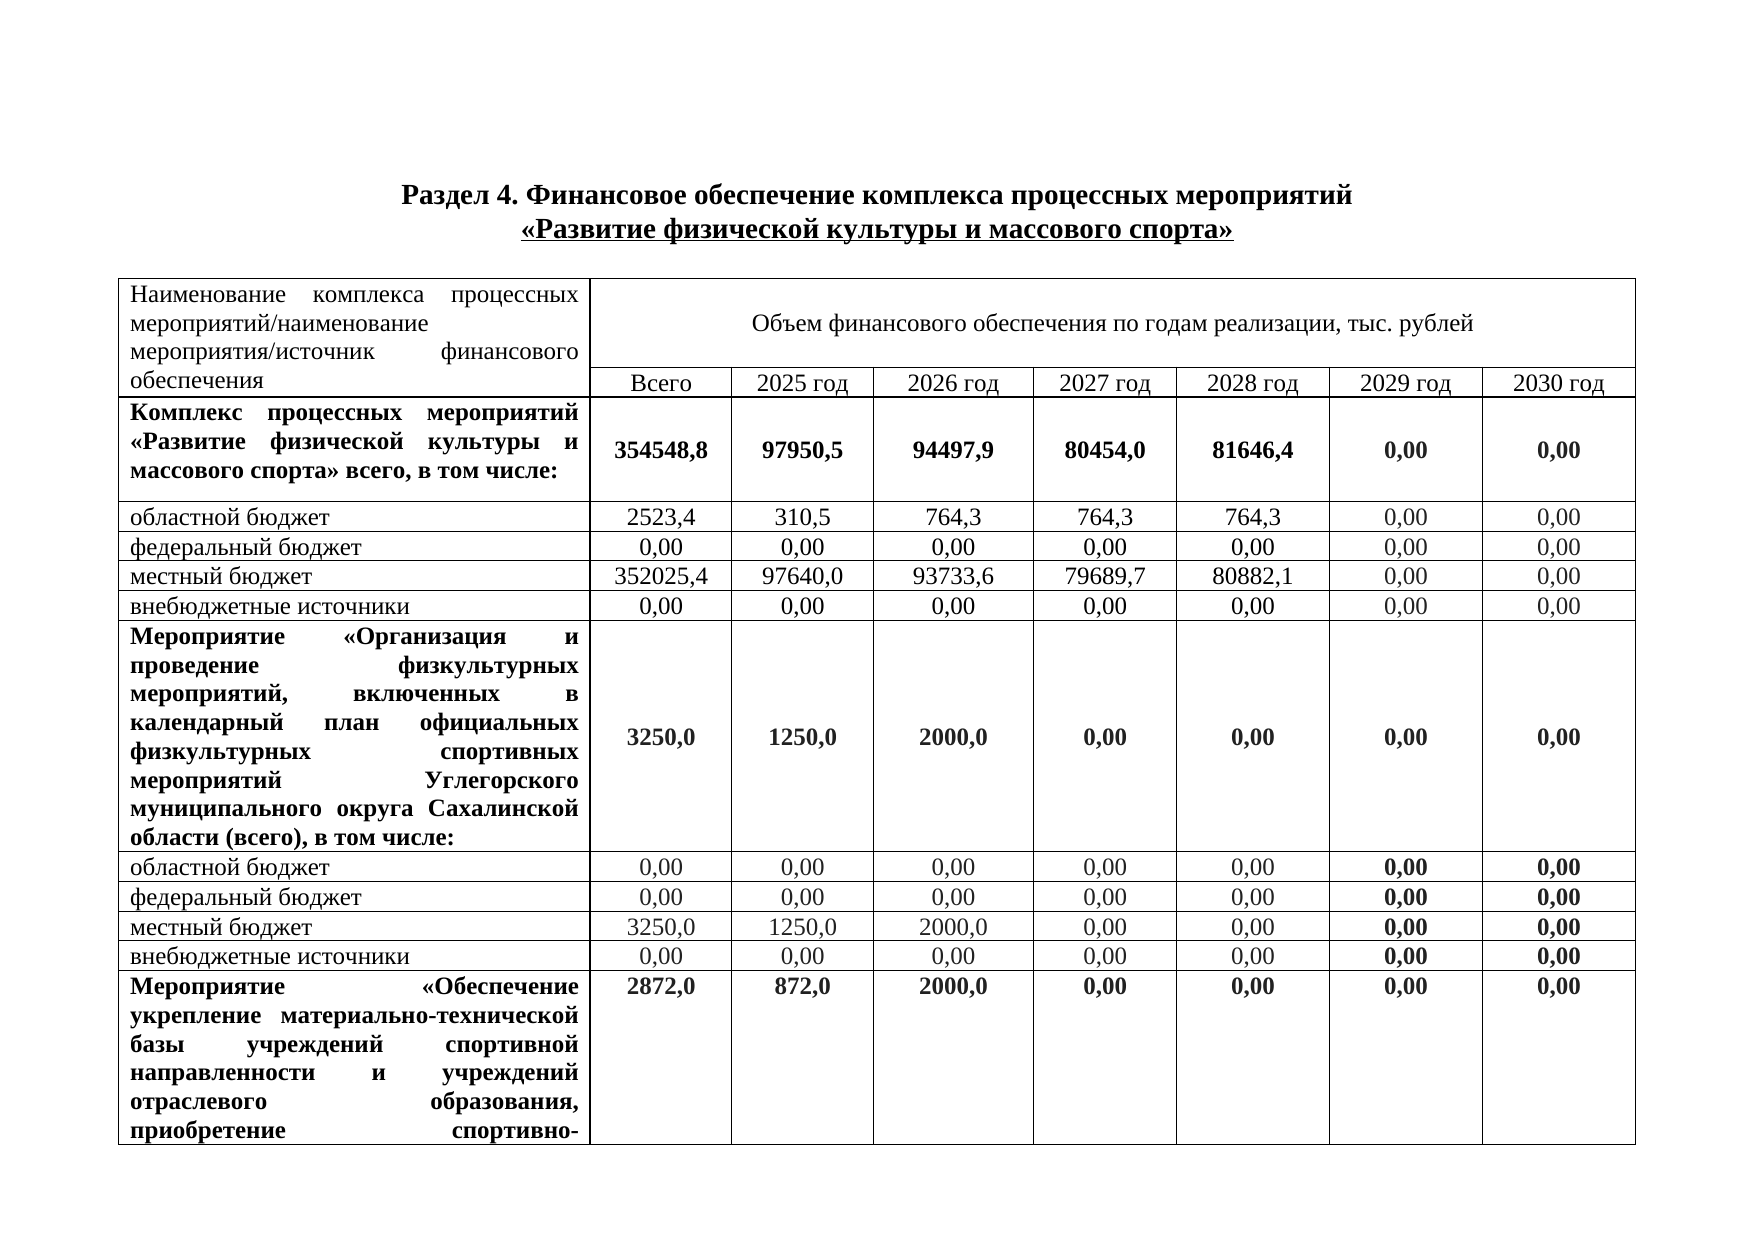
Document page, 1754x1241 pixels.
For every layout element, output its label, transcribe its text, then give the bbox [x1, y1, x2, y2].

table_cell местный бюджет [119, 561, 589, 590]
table_cell 0,00 [1483, 591, 1635, 620]
table_cell 0,00 [591, 882, 731, 911]
table_cell 0,00 [1330, 912, 1482, 940]
table_cell 0,00 [1330, 971, 1482, 1144]
table_cell 0,00 [1483, 941, 1635, 970]
table_cell 0,00 [1177, 621, 1329, 851]
table_cell 0,00 [1034, 941, 1176, 970]
table_cell 0,00 [732, 882, 873, 911]
table_cell 764,3 [874, 502, 1033, 531]
table_cell 310,5 [732, 502, 873, 531]
table_cell 0,00 [1034, 532, 1176, 560]
table_cell 0,00 [591, 532, 731, 560]
table_cell 0,00 [1177, 941, 1329, 970]
table_cell 0,00 [874, 852, 1033, 881]
table_cell внебюджетные источники [119, 941, 589, 970]
table_cell 0,00 [874, 882, 1033, 911]
table_cell 0,00 [1034, 852, 1176, 881]
table_cell 2872,0 [591, 971, 731, 1144]
table_cell 0,00 [1034, 882, 1176, 911]
table_cell местный бюджет [119, 912, 589, 940]
table_cell 0,00 [874, 591, 1033, 620]
table_cell 2025 год [732, 368, 873, 396]
table_cell 0,00 [1330, 561, 1482, 590]
table_cell 0,00 [732, 591, 873, 620]
table_cell 0,00 [1177, 852, 1329, 881]
table_cell областной бюджет [119, 502, 589, 531]
table_cell 93733,6 [874, 561, 1033, 590]
table_cell 0,00 [591, 941, 731, 970]
table_cell 0,00 [1483, 561, 1635, 590]
table_cell 2026 год [874, 368, 1033, 396]
table_cell федеральный бюджет [119, 532, 589, 560]
table_cell 0,00 [591, 591, 731, 620]
table_cell 0,00 [1034, 591, 1176, 620]
table_cell 0,00 [1330, 852, 1482, 881]
table_cell 0,00 [1177, 971, 1329, 1144]
table_cell 0,00 [1483, 852, 1635, 881]
table_cell 0,00 [1034, 971, 1176, 1144]
table_cell 0,00 [732, 941, 873, 970]
table_cell 0,00 [1330, 398, 1482, 501]
table_cell 0,00 [1177, 912, 1329, 940]
table_cell 80882,1 [1177, 561, 1329, 590]
table_cell внебюджетные источники [119, 591, 589, 620]
table_header Объем финансового обеспечения по годам реализации, тыс. рублей [591, 279, 1635, 367]
table_cell 1250,0 [732, 621, 873, 851]
table_cell 0,00 [732, 532, 873, 560]
table_cell 94497,9 [874, 398, 1033, 501]
table_cell 2029 год [1330, 368, 1482, 396]
table_cell 0,00 [1177, 591, 1329, 620]
table_cell 79689,7 [1034, 561, 1176, 590]
table_cell 0,00 [1483, 912, 1635, 940]
table_cell 764,3 [1034, 502, 1176, 531]
table_cell 352025,4 [591, 561, 731, 590]
table_cell 872,0 [732, 971, 873, 1144]
table_cell 0,00 [1177, 532, 1329, 560]
table_cell 2523,4 [591, 502, 731, 531]
table_cell 0,00 [1483, 398, 1635, 501]
table_cell федеральный бюджет [119, 882, 589, 911]
table_cell 2030 год [1483, 368, 1635, 396]
table_cell 2000,0 [874, 621, 1033, 851]
table_cell 0,00 [1483, 532, 1635, 560]
table_cell Комплекс процессных мероприятий «Развитие физической культуры и массового спорта» всего, в том числе: [119, 398, 589, 501]
table_cell 0,00 [1034, 621, 1176, 851]
table_cell 764,3 [1177, 502, 1329, 531]
text «Развитие физической культуры и массового спорта» [118, 211, 1636, 244]
table_cell 0,00 [1483, 621, 1635, 851]
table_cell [119, 971, 589, 1144]
text Раздел 4. Финансовое обеспечение комплекса процессных мероприятий [118, 177, 1636, 211]
table_cell 354548,8 [591, 398, 731, 501]
table_cell 0,00 [1177, 882, 1329, 911]
table_cell 97640,0 [732, 561, 873, 590]
table_cell 80454,0 [1034, 398, 1176, 501]
table_header Наименование комплекса процессных мероприятий/наименование мероприятия/источник финансового обеспечения [119, 279, 589, 396]
table_cell 1250,0 [732, 912, 873, 940]
table_cell областной бюджет [119, 852, 589, 881]
table_cell 2027 год [1034, 368, 1176, 396]
table_cell 0,00 [732, 852, 873, 881]
table_cell 0,00 [874, 532, 1033, 560]
table_cell 0,00 [1483, 502, 1635, 531]
table_cell Мероприятие «Организация и проведение физкультурных мероприятий, включенных в календарный план официальных физкультурных спортивных мероприятий Углегорского муниципального округа Сахалинской области (всего), в том числе: [119, 621, 589, 851]
table_cell 2000,0 [874, 971, 1033, 1144]
table_cell 3250,0 [591, 621, 731, 851]
table_cell 0,00 [1483, 882, 1635, 911]
table_cell 2000,0 [874, 912, 1033, 940]
table_cell 0,00 [1330, 591, 1482, 620]
table_cell 0,00 [591, 852, 731, 881]
table_cell 0,00 [874, 941, 1033, 970]
table_cell 2028 год [1177, 368, 1329, 396]
table_cell 97950,5 [732, 398, 873, 501]
table_cell 3250,0 [591, 912, 731, 940]
table_cell 0,00 [1330, 941, 1482, 970]
table_cell Всего [591, 368, 731, 396]
table_cell 0,00 [1330, 882, 1482, 911]
table_cell 0,00 [1034, 912, 1176, 940]
table_cell 0,00 [1330, 502, 1482, 531]
table_cell 0,00 [1330, 621, 1482, 851]
table_cell 0,00 [1483, 971, 1635, 1144]
table_cell 0,00 [1330, 532, 1482, 560]
table_cell 81646,4 [1177, 398, 1329, 501]
